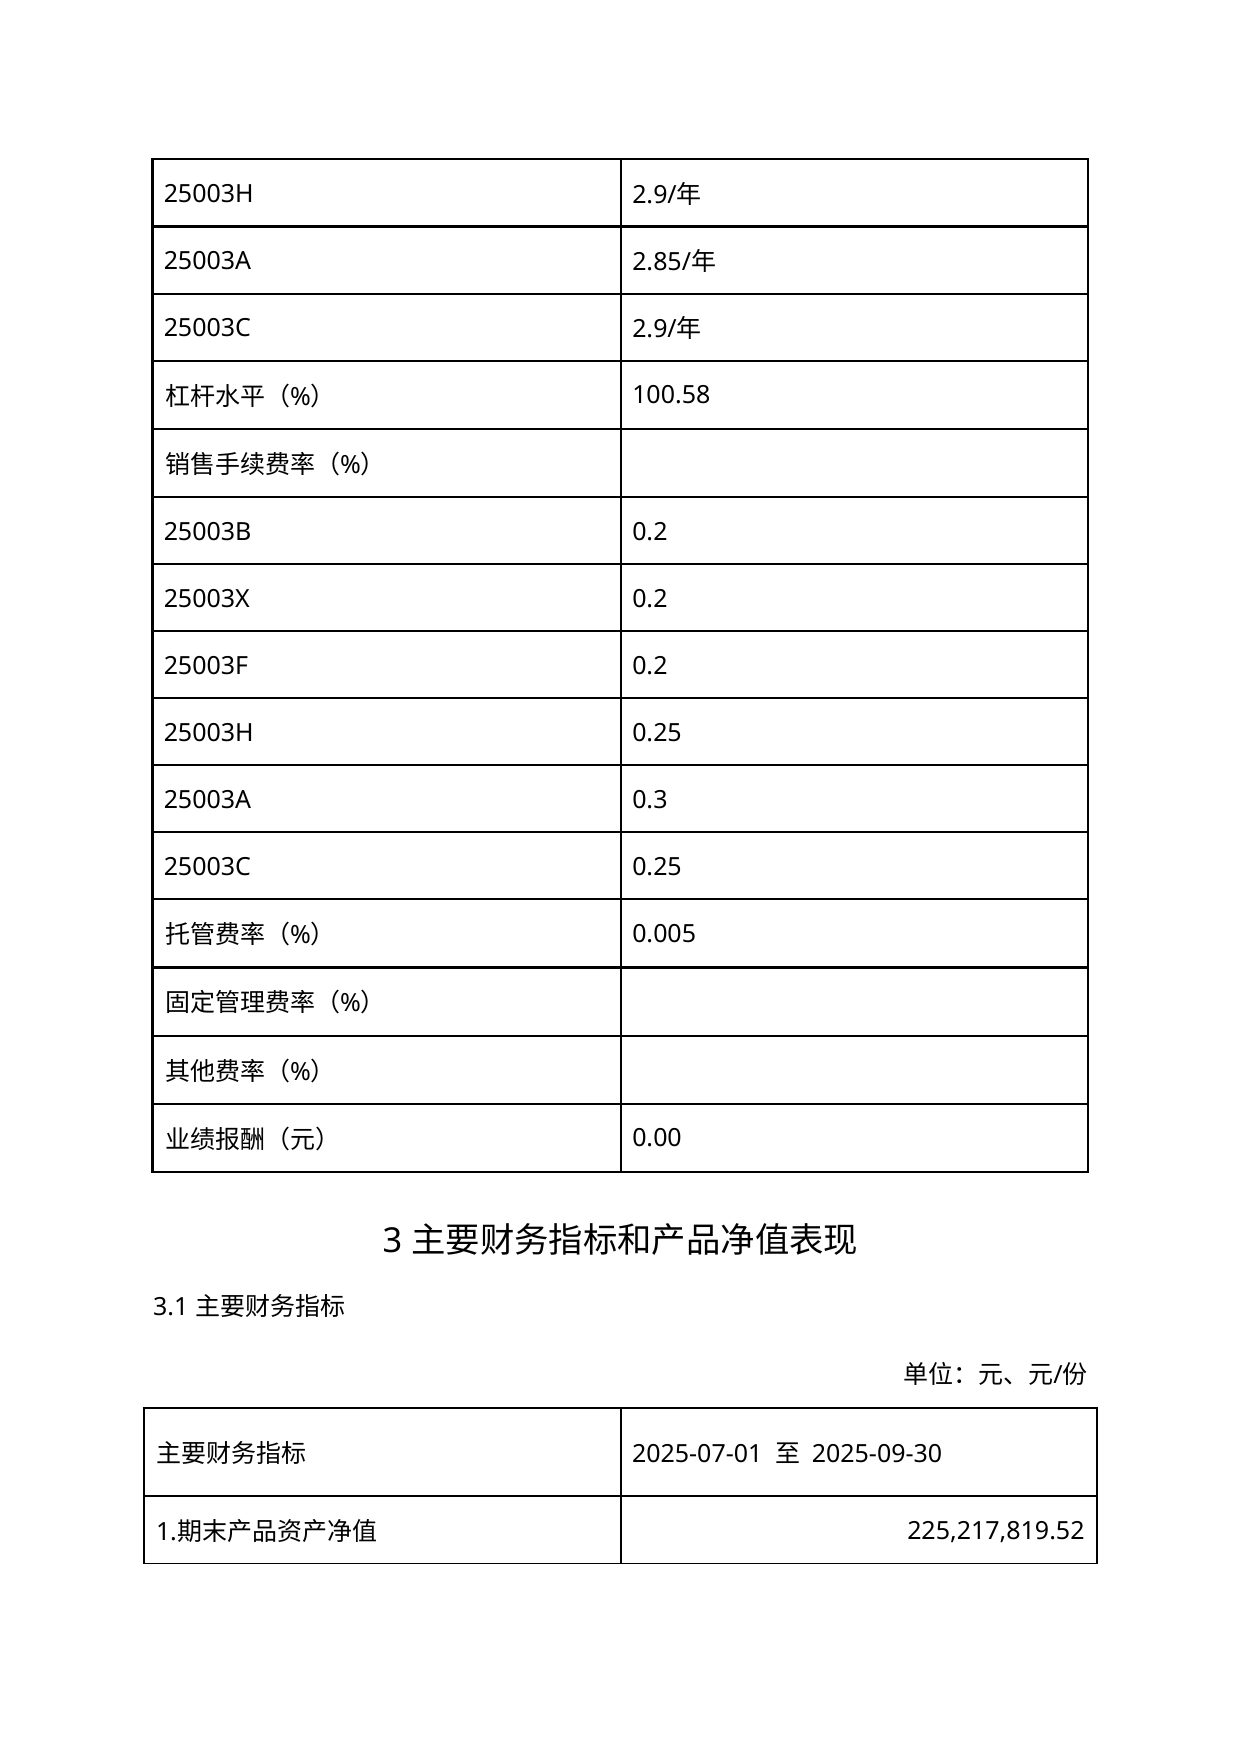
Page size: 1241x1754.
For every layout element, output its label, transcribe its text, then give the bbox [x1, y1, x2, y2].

table_cell 0.25 [622, 699, 1087, 764]
table_cell 25003X [154, 565, 620, 630]
table_cell 100.58 [622, 362, 1087, 428]
table_cell 托管费率（%） [154, 900, 620, 966]
table_cell 25003A [154, 766, 620, 831]
table_header 3.1 主要财务指标 [151, 1270, 1089, 1338]
table_cell 0.2 [622, 498, 1087, 563]
table_cell 225,217,819.52 [622, 1497, 1096, 1563]
table_cell 25003C [154, 295, 620, 359]
table_cell 固定管理费率（%） [154, 969, 620, 1034]
table_cell [622, 1037, 1087, 1103]
table_cell 25003A [154, 228, 620, 292]
table_cell 0.00 [622, 1105, 1087, 1171]
table_cell 25003C [154, 833, 620, 898]
table_cell 杠杆水平（%） [154, 362, 620, 428]
table_cell [622, 430, 1087, 496]
table_header 单位：元、元/份 [151, 1339, 1089, 1407]
table_cell [622, 969, 1087, 1034]
table_cell 1.期末产品资产净值 [145, 1497, 620, 1563]
table_cell 0.2 [622, 632, 1087, 697]
table_cell 其他费率（%） [154, 1037, 620, 1103]
table_cell 2.9/年 [622, 160, 1087, 225]
table_cell 25003H [154, 160, 620, 225]
table_cell 0.005 [622, 900, 1087, 966]
table_header 2025-07-01 至 2025-09-30 [622, 1409, 1096, 1495]
table_cell 2.9/年 [622, 295, 1087, 359]
table_cell 0.2 [622, 565, 1087, 630]
table_header 主要财务指标 [145, 1409, 620, 1495]
table_cell 业绩报酬（元） [154, 1105, 620, 1171]
table_cell 0.25 [622, 833, 1087, 898]
text 3 主要财务指标和产品净值表现 [159, 1205, 1081, 1270]
table_cell 25003B [154, 498, 620, 563]
table_cell 25003F [154, 632, 620, 697]
table_cell 销售手续费率（%） [154, 430, 620, 496]
table_cell 25003H [154, 699, 620, 764]
table_cell 0.3 [622, 766, 1087, 831]
table_cell 2.85/年 [622, 228, 1087, 292]
